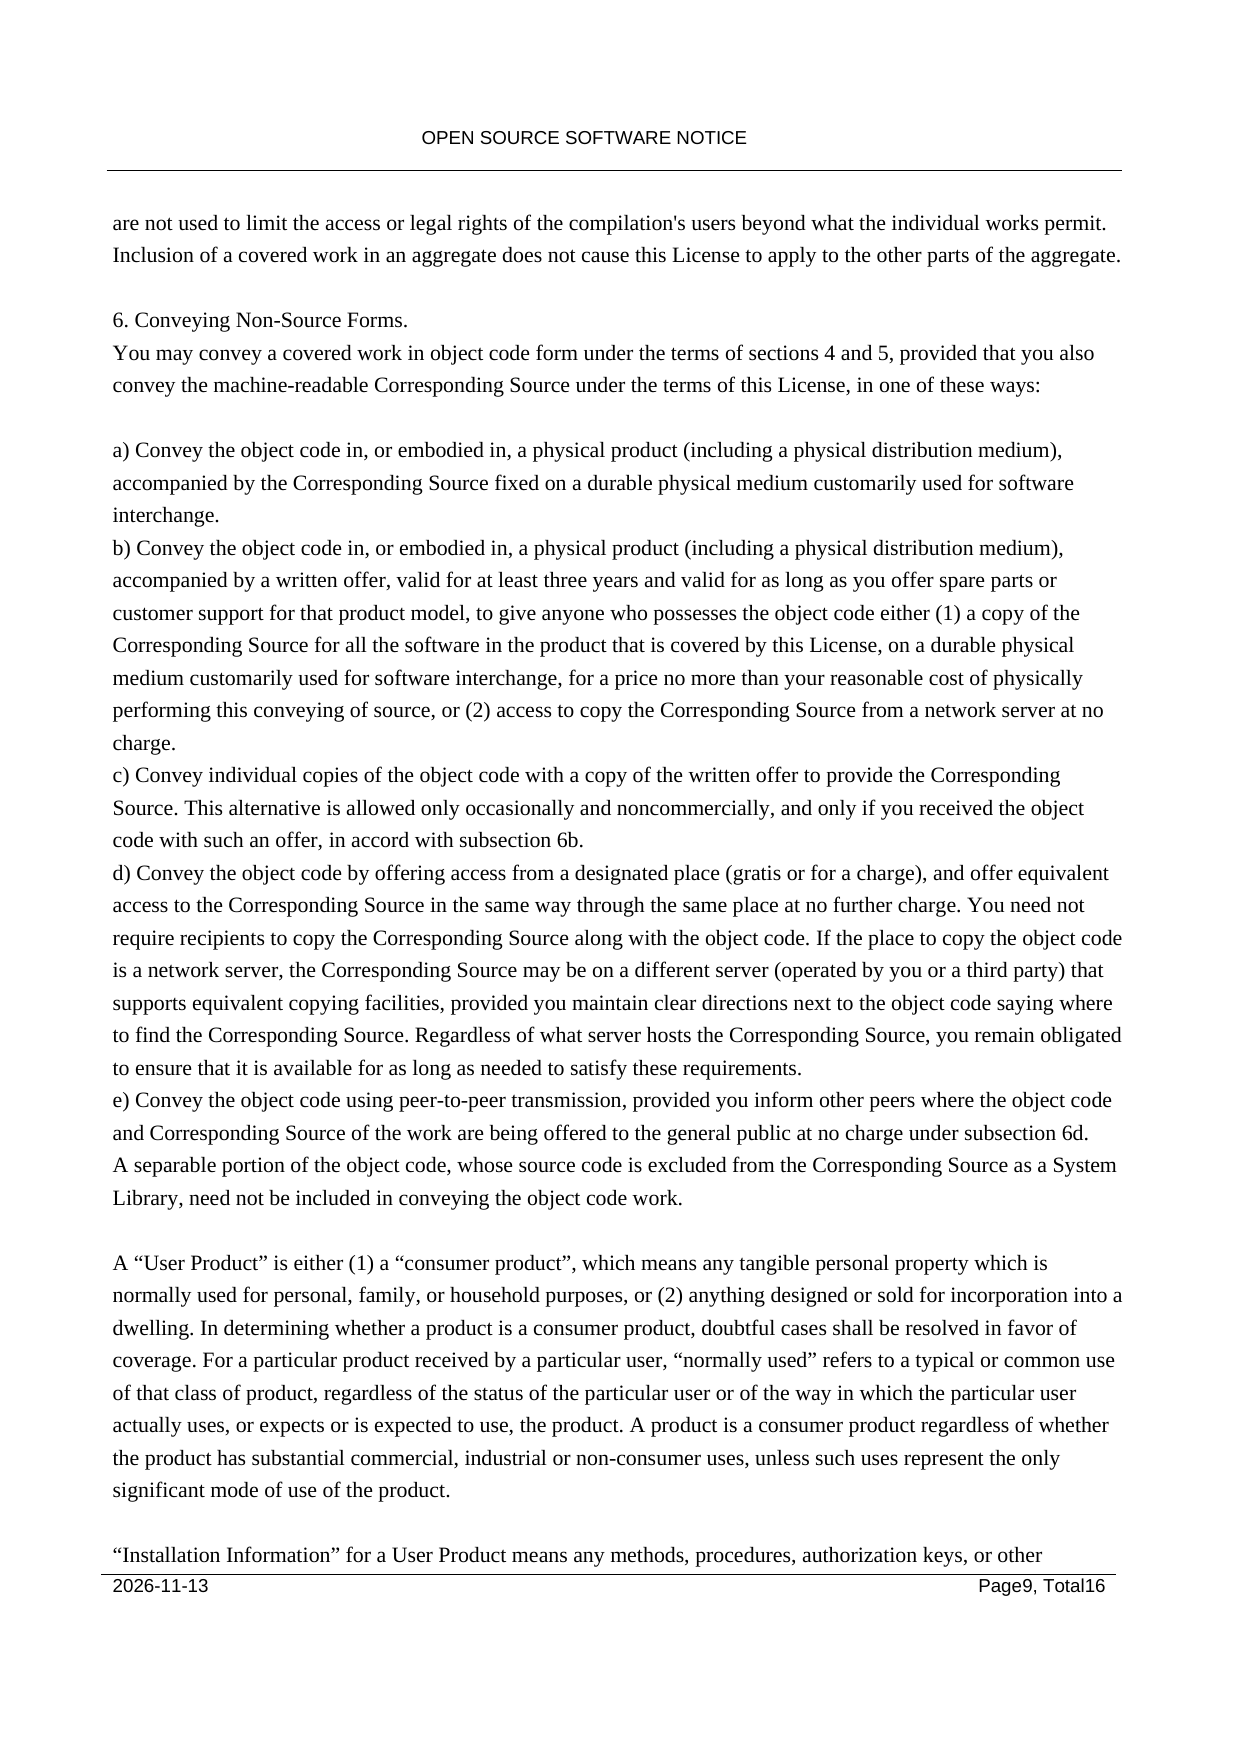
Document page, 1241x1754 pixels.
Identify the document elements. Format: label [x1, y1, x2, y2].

text [112, 206, 1128, 1571]
